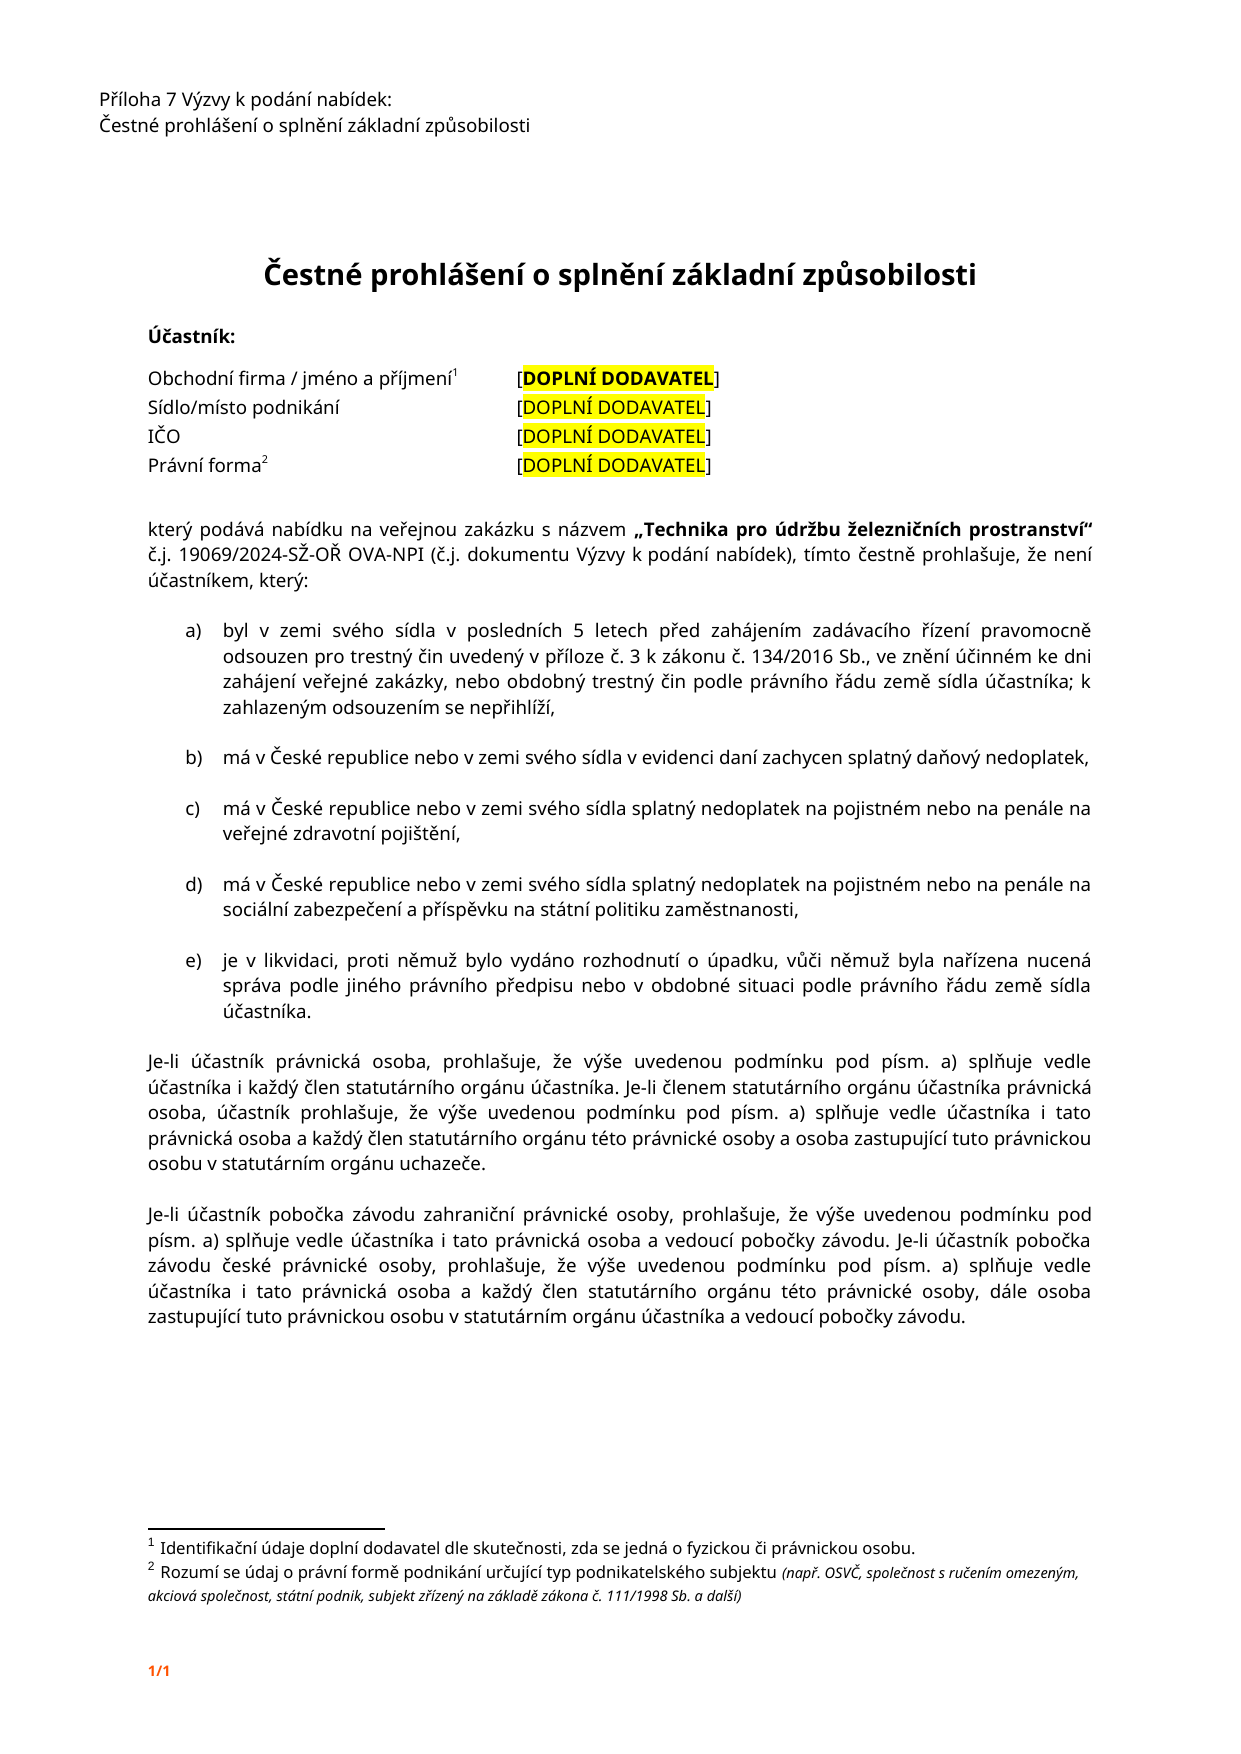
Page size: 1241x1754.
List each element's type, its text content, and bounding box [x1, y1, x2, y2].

text Je-li účastník pobočka závodu zahraniční právnické osoby, prohlašuje, že výše uvedenou podmínku pod písm. a) splňuje vedle účastníka i tato právnická osoba a vedoucí pobočky závodu. Je-li účastník pobočka závodu české právnické osoby, prohlašuje, že výše uvedenou podmínku pod písm. a) splňuje vedle účastníka i tato právnická osoba a každý člen statutárního orgánu této právnické osoby, dále osoba zastupující tuto právnickou osobu v statutárním orgánu účastníka a vedoucí pobočky závodu. [148, 1202, 1093, 1329]
text IČO [148, 420, 1093, 449]
list má v České republice nebo v zemi svého sídla splatný nedoplatek na pojistném nebo na penále na veřejné zdravotní pojištění, [185, 795, 1093, 846]
text Je-li účastník právnická osoba, prohlašuje, že výše uvedenou podmínku pod písm. a) splňuje vedle účastníka i každý člen statutárního orgánu účastníka. Je-li členem statutárního orgánu účastníka právnická osoba, účastník prohlašuje, že výše uvedenou podmínku pod písm. a) splňuje vedle účastníka i tato právnická osoba a každý člen statutárního orgánu této právnické osoby a osoba zastupující tuto právnickou osobu v statutárním orgánu uchazeče. [148, 1049, 1093, 1176]
list má v České republice nebo v zemi svého sídla splatný nedoplatek na pojistném nebo na penále na sociální zabezpečení a příspěvku na státní politiku zaměstnanosti, [185, 871, 1093, 922]
list má v České republice nebo v zemi svého sídla v evidenci daní zachycen splatný daňový nedoplatek, [185, 744, 1093, 770]
list byl v zemi svého sídla v posledních 5 letech před zahájením zadávacího řízení pravomocně odsouzen pro trestný čin uvedený v příloze č. 3 k zákonu č. 134/2016 Sb., ve znění účinném ke dni zahájení veřejné zakázky, nebo obdobný trestný čin podle právního řádu země sídla účastníka; k zahlazeným odsouzením se nepřihlíží, [185, 617, 1093, 719]
text Sídlo/místo podnikání [DOPLNÍ DODAVATEL] [148, 391, 1093, 420]
text který podává nabídku na veřejnou zakázku s názvem „Technika pro údržbu železničních prostranství“ č.j. 19069/2024-SŽ-OŘ OVA-NPI (č.j. dokumentu Výzvy k podání nabídek), tímto čestně prohlašuje, že není účastníkem, který: [148, 516, 1093, 592]
text Obchodní firma / jméno a příjmení [148, 362, 1093, 391]
title Čestné prohlášení o splnění základní způsobilosti [148, 254, 1093, 293]
text Účastník: [148, 318, 1093, 349]
list je v likvidaci, proti němuž bylo vydáno rozhodnutí o úpadku, vůči němuž byla nařízena nucená správa podle jiného právního předpisu nebo v obdobné situaci podle právního řádu země sídla účastníka. [185, 947, 1093, 1024]
text Právní forma [148, 449, 1093, 478]
